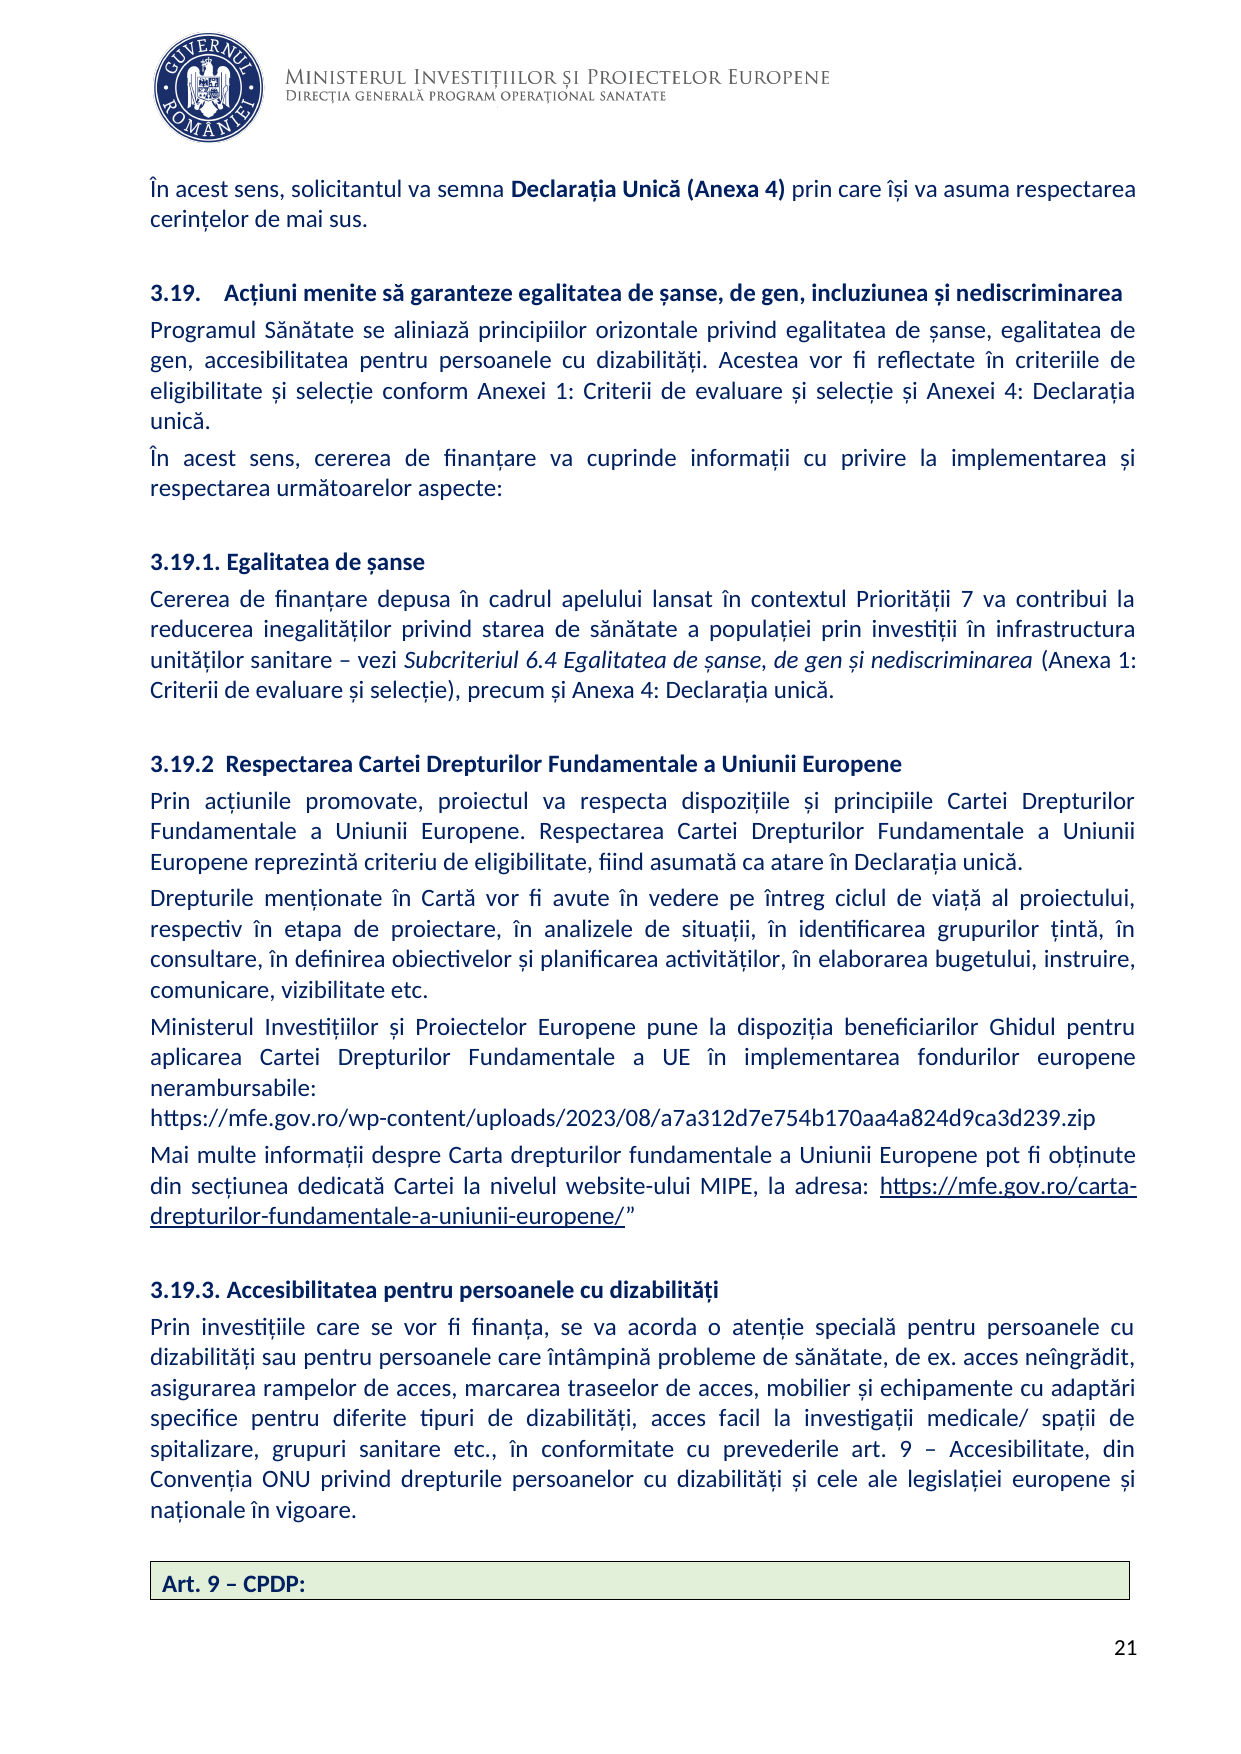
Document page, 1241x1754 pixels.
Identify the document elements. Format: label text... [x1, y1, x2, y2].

table_header Art. 9 – CPDP: [151, 1562, 1129, 1599]
text Programul Sănătate se aliniază principiilor orizontale privind egalitatea de șanse, egalitatea de gen, accesibilitatea pentru persoanele cu dizabilități. Acestea vor fi reflectate în criteriile de eligibilitate și selecție conform Anexei 1: Criterii de evaluare și selecție și Anexei 4: Declarația unică. [150, 314, 1137, 436]
text 3.19.3. Accesibilitatea pentru persoanele cu dizabilități [150, 1274, 1137, 1304]
text În acest sens, solicitantul va semna Declarația Unică (Anexa 4) prin care își va asuma respectarea cerințelor de mai sus. [150, 173, 1137, 234]
text Drepturile menționate în Cartă vor fi avute în vedere pe întreg ciclul de viață al proiectului, respectiv în etapa de proiectare, în analizele de situații, în identificarea grupurilor țintă, în consultare, în definirea obiectivelor și planificarea activităților, în elaborarea bugetului, instruire, comunicare, vizibilitate etc. [150, 883, 1137, 1005]
text Prin acțiunile promovate, proiectul va respecta dispozițiile și principiile Cartei Drepturilor Fundamentale a Uniunii Europene. Respectarea Cartei Drepturilor Fundamentale a Uniunii Europene reprezintă criteriu de eligibilitate, fiind asumată ca atare în Declarația unică. [150, 785, 1137, 876]
text Prin investițiile care se vor fi finanța, se va acorda o atenție specială pentru persoanele cu dizabilități sau pentru persoanele care întâmpină probleme de sănătate, de ex. acces neîngrădit, asigurarea rampelor de acces, marcarea traseelor de acces, mobilier și echipamente cu adaptări specifice pentru diferite tipuri de dizabilități, acces facil la investigații medicale/ spații de spitalizare, grupuri sanitare etc., în conformitate cu prevederile art. 9 – Accesibilitate, din Convenția ONU privind drepturile persoanelor cu dizabilități și cele ale legislației europene și naționale în vigoare. [150, 1311, 1137, 1524]
text Mai multe informații despre Carta drepturilor fundamentale a Uniunii Europene pot fi obținute din secțiunea dedicată Cartei la nivelul website-ului MIPE, la adresa: https://mfe.gov.ro/carta-drepturilor-fundamentale-a-uniunii-europene/” [150, 1139, 1137, 1231]
list Acțiuni menite să garanteze egalitatea de șanse, de gen, incluziunea și nediscriminarea [150, 277, 1137, 307]
text Cererea de finanțare depusa în cadrul apelului lansat în contextul Priorității 7 va contribui la reducerea inegalităților privind starea de sănătate a populației prin investiții în infrastructura unităților sanitare – vezi Subcriteriul 6.4 Egalitatea de șanse, de gen și nediscriminarea (Anexa 1: Criterii de evaluare și selecție), precum și Anexa 4: Declarația unică. [150, 583, 1137, 705]
picture [150, 29, 854, 145]
text În acest sens, cererea de finanțare va cuprinde informații cu privire la implementarea și respectarea următoarelor aspecte: [150, 442, 1137, 503]
text Ministerul Investițiilor și Proiectelor Europene pune la dispoziția beneficiarilor Ghidul pentru aplicarea Cartei Drepturilor Fundamentale a UE în implementarea fondurilor europene nerambursabile: https://mfe.gov.ro/wp-content/uploads/2023/08/a7a312d7e754b170aa4a824d9ca3d239.zip [150, 1011, 1137, 1133]
text 3.19.2 Respectarea Cartei Drepturilor Fundamentale a Uniunii Europene [150, 748, 1137, 778]
text 3.19.1. Egalitatea de șanse [150, 546, 1137, 577]
